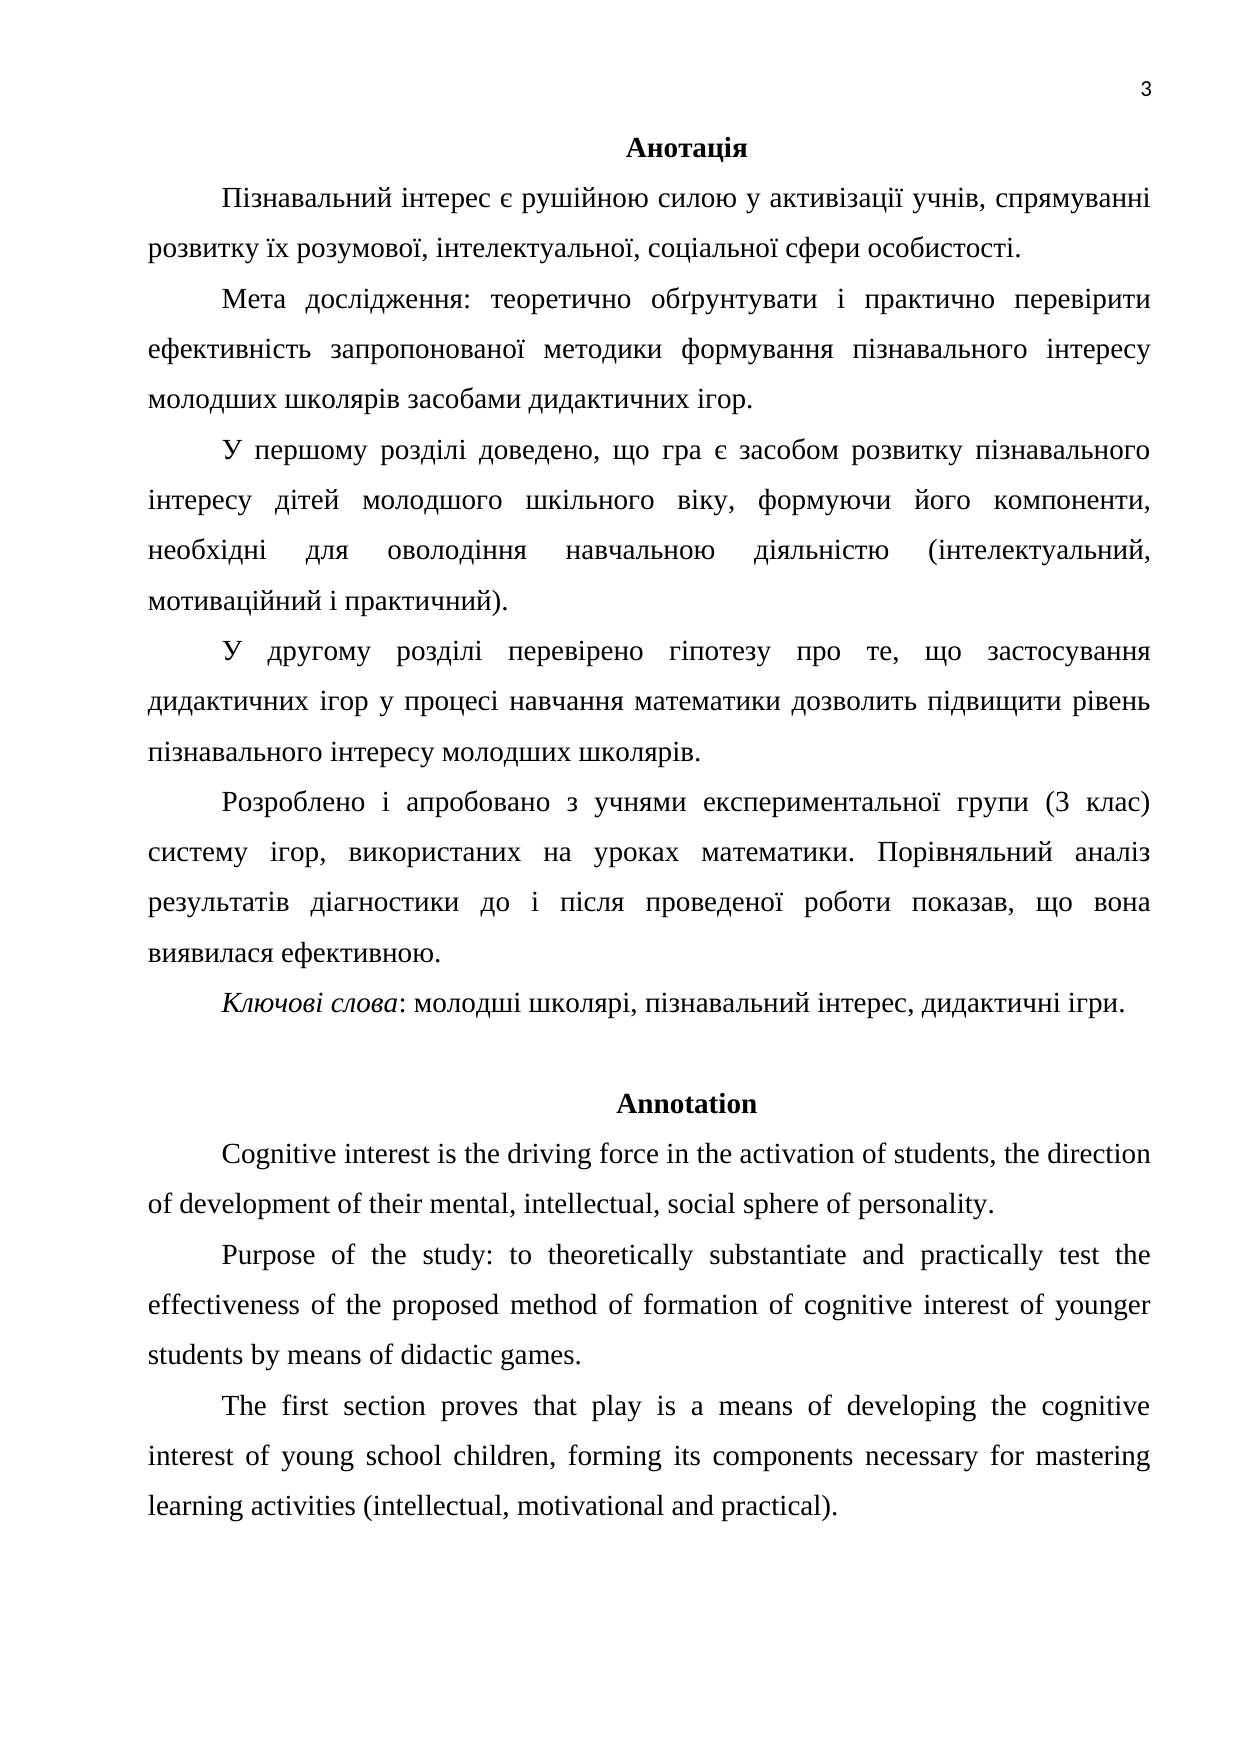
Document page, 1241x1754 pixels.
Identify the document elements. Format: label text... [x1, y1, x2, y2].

text Purpose of the study: to theoretically substantiate and practically test the effectiveness of the proposed method of formation of cognitive interest of younger students by means of didactic games. [148, 1237, 1152, 1371]
text Ключові слова: молодші школярі, пізнавальний інтерес, дидактичні ігри. [148, 985, 1152, 1019]
text Аnnotation [148, 1086, 1152, 1119]
text Мета дослідження: теоретично обґрунтувати і практично перевірити ефективність запропонованої методики формування пізнавального інтересу молодших школярів засобами дидактичних ігор. [148, 281, 1152, 415]
text Пізнавальний інтерес є рушійною силою у активізації учнів, спрямуванні розвитку їх розумової, інтелектуальної, соціальної сфери особистості. [148, 180, 1152, 264]
text The first section proves that play is a means of developing the cognitive interest of young school children, forming its components necessary for mastering learning activities (intellectual, motivational and practical). [148, 1388, 1152, 1522]
text У першому розділі доведено, що гра є засобом розвитку пізнавального інтересу дітей молодшого шкільного віку, формуючи його компоненти, необхідні для оволодіння навчальною діяльністю (інтелектуальний, мотиваційний і практичний). [148, 432, 1152, 616]
text Cognitive interest is the driving force in the activation of students, the direction of development of their mental, intellectual, social sphere of personality. [148, 1136, 1152, 1220]
text Розроблено і апробовано з учнями експериментальної групи (3 клас) систему ігор, використаних на уроках математики. Порівняльний аналіз результатів діагностики до і після проведеної роботи показав, що вона виявилася ефективною. [148, 784, 1152, 968]
text У другому розділі перевірено гіпотезу про те, що застосування дидактичних ігор у процесі навчання математики дозволить підвищити рівень пізнавального інтересу молодших школярів. [148, 633, 1152, 767]
text Анотація [148, 130, 1152, 163]
